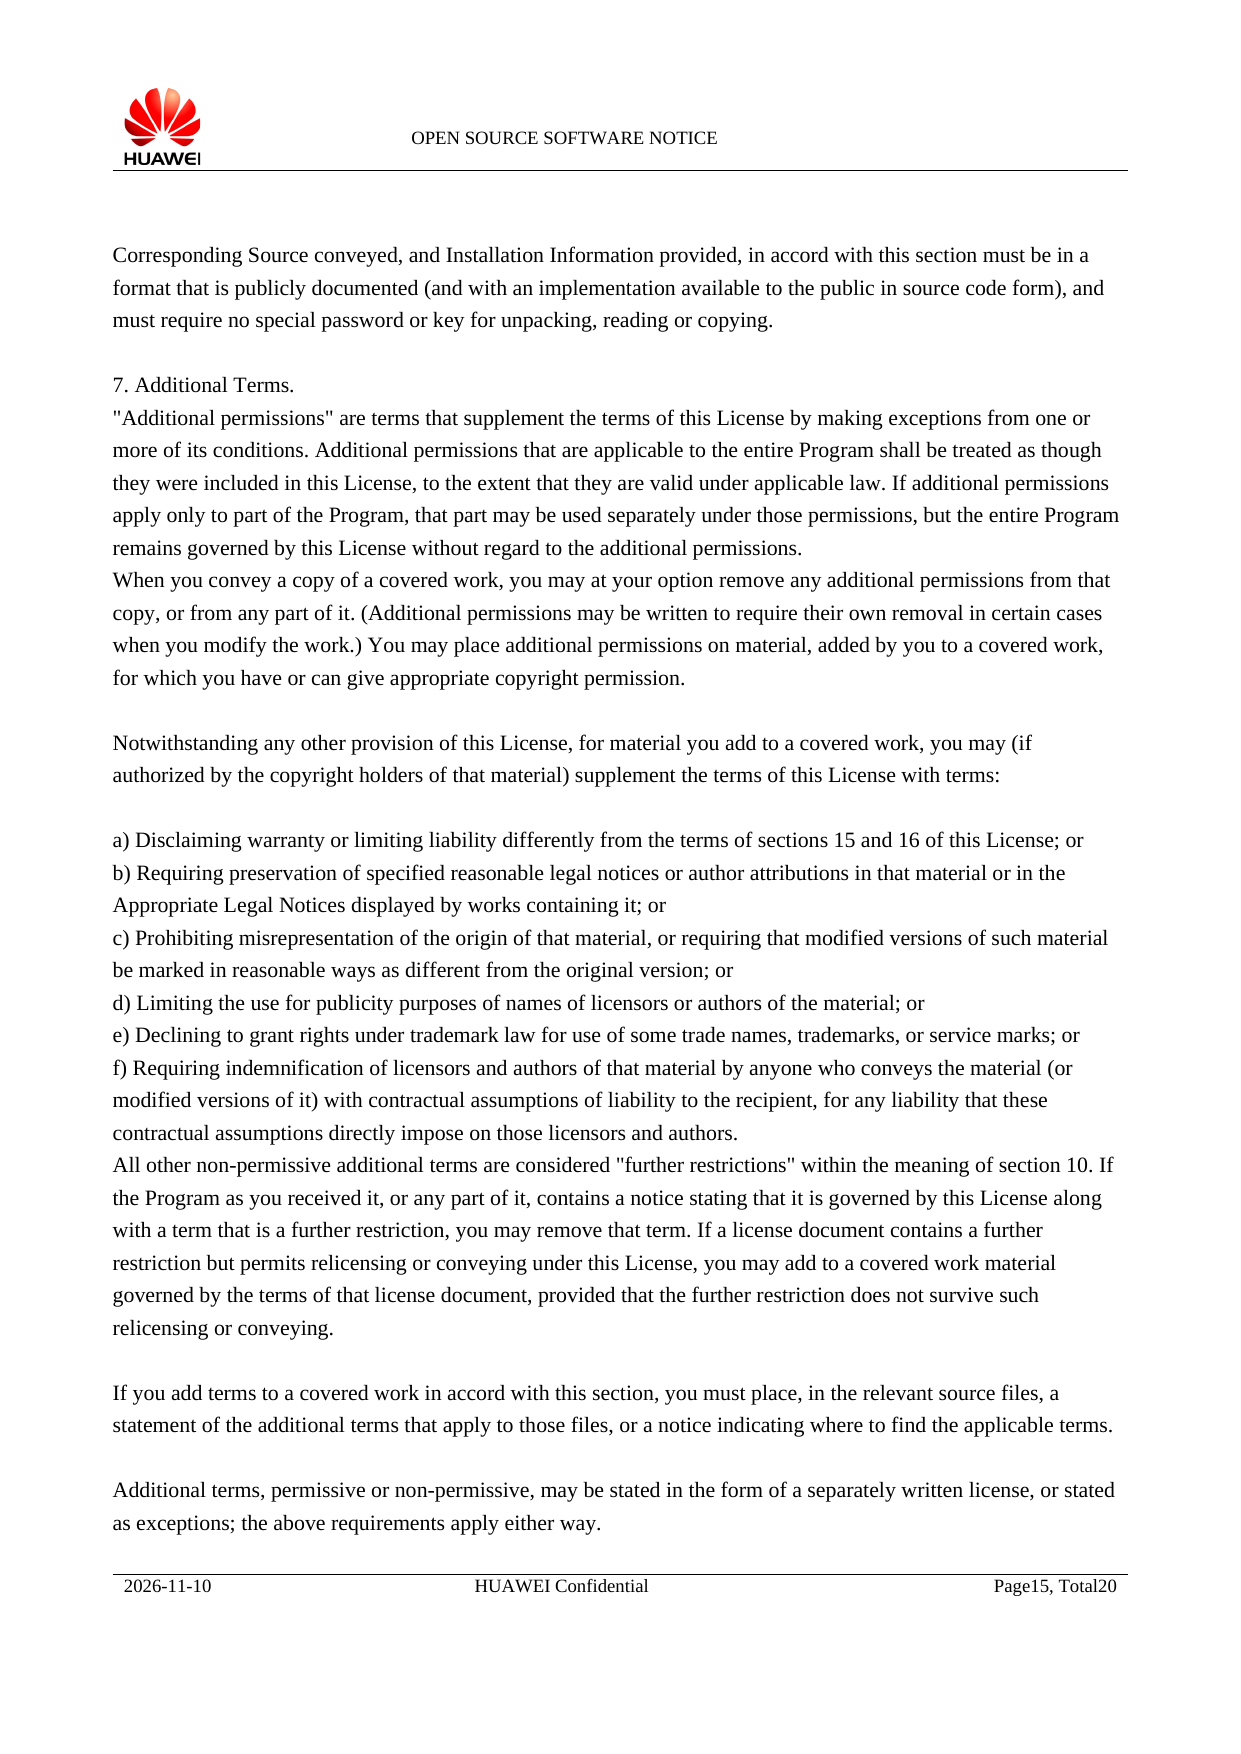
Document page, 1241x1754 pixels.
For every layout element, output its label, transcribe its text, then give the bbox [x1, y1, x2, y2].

text Additional terms, permissive or non-permissive, may be stated in the form of a separately written license, or stated as exceptions; the above requirements apply either way. [112, 1474, 1128, 1539]
text 7. Additional Terms. [112, 369, 1128, 401]
text All other non-permissive additional terms are considered "further restrictions" within the meaning of section 10. If the Program as you received it, or any part of it, contains a notice stating that it is governed by this License along with a term that is a further restriction, you may remove that term. If a license document contains a further restriction but permits relicensing or conveying under this License, you may add to a covered work material governed by the terms of that license document, provided that the further restriction does not survive such relicensing or conveying. [112, 1149, 1128, 1344]
picture [124, 88, 201, 165]
text "Additional permissions" are terms that supplement the terms of this License by making exceptions from one or more of its conditions. Additional permissions that are applicable to the entire Program shall be treated as though they were included in this License, to the extent that they are valid under applicable law. If additional permissions apply only to part of the Program, that part may be used separately under those permissions, but the entire Program remains governed by this License without regard to the additional permissions. [112, 401, 1128, 564]
text e) Declining to grant rights under trademark law for use of some trade names, trademarks, or service marks; or [112, 1019, 1128, 1051]
text c) Prohibiting misrepresentation of the origin of that material, or requiring that modified versions of such material be marked in reasonable ways as different from the original version; or [112, 921, 1128, 986]
text d) Limiting the use for publicity purposes of names of licensors or authors of the material; or [112, 986, 1128, 1019]
text Notwithstanding any other provision of this License, for material you add to a covered work, you may (if authorized by the copyright holders of that material) supplement the terms of this License with terms: [112, 726, 1128, 791]
text Corresponding Source conveyed, and Installation Information provided, in accord with this section must be in a format that is publicly documented (and with an implementation available to the public in source code form), and must require no special password or key for unpacking, reading or copying. [112, 239, 1128, 336]
text If you add terms to a covered work in accord with this section, you must place, in the relevant source files, a statement of the additional terms that apply to those files, or a notice indicating where to find the applicable terms. [112, 1376, 1128, 1441]
text b) Requiring preservation of specified reasonable legal notices or author attributions in that material or in the Appropriate Legal Notices displayed by works containing it; or [112, 856, 1128, 921]
text f) Requiring indemnification of licensors and authors of that material by anyone who conveys the material (or modified versions of it) with contractual assumptions of liability to the recipient, for any liability that these contractual assumptions directly impose on those licensors and authors. [112, 1051, 1128, 1149]
text a) Disclaiming warranty or limiting liability differently from the terms of sections 15 and 16 of this License; or [112, 824, 1128, 856]
text When you convey a copy of a covered work, you may at your option remove any additional permissions from that copy, or from any part of it. (Additional permissions may be written to require their own removal in certain cases when you modify the work.) You may place additional permissions on material, added by you to a covered work, for which you have or can give appropriate copyright permission. [112, 564, 1128, 694]
